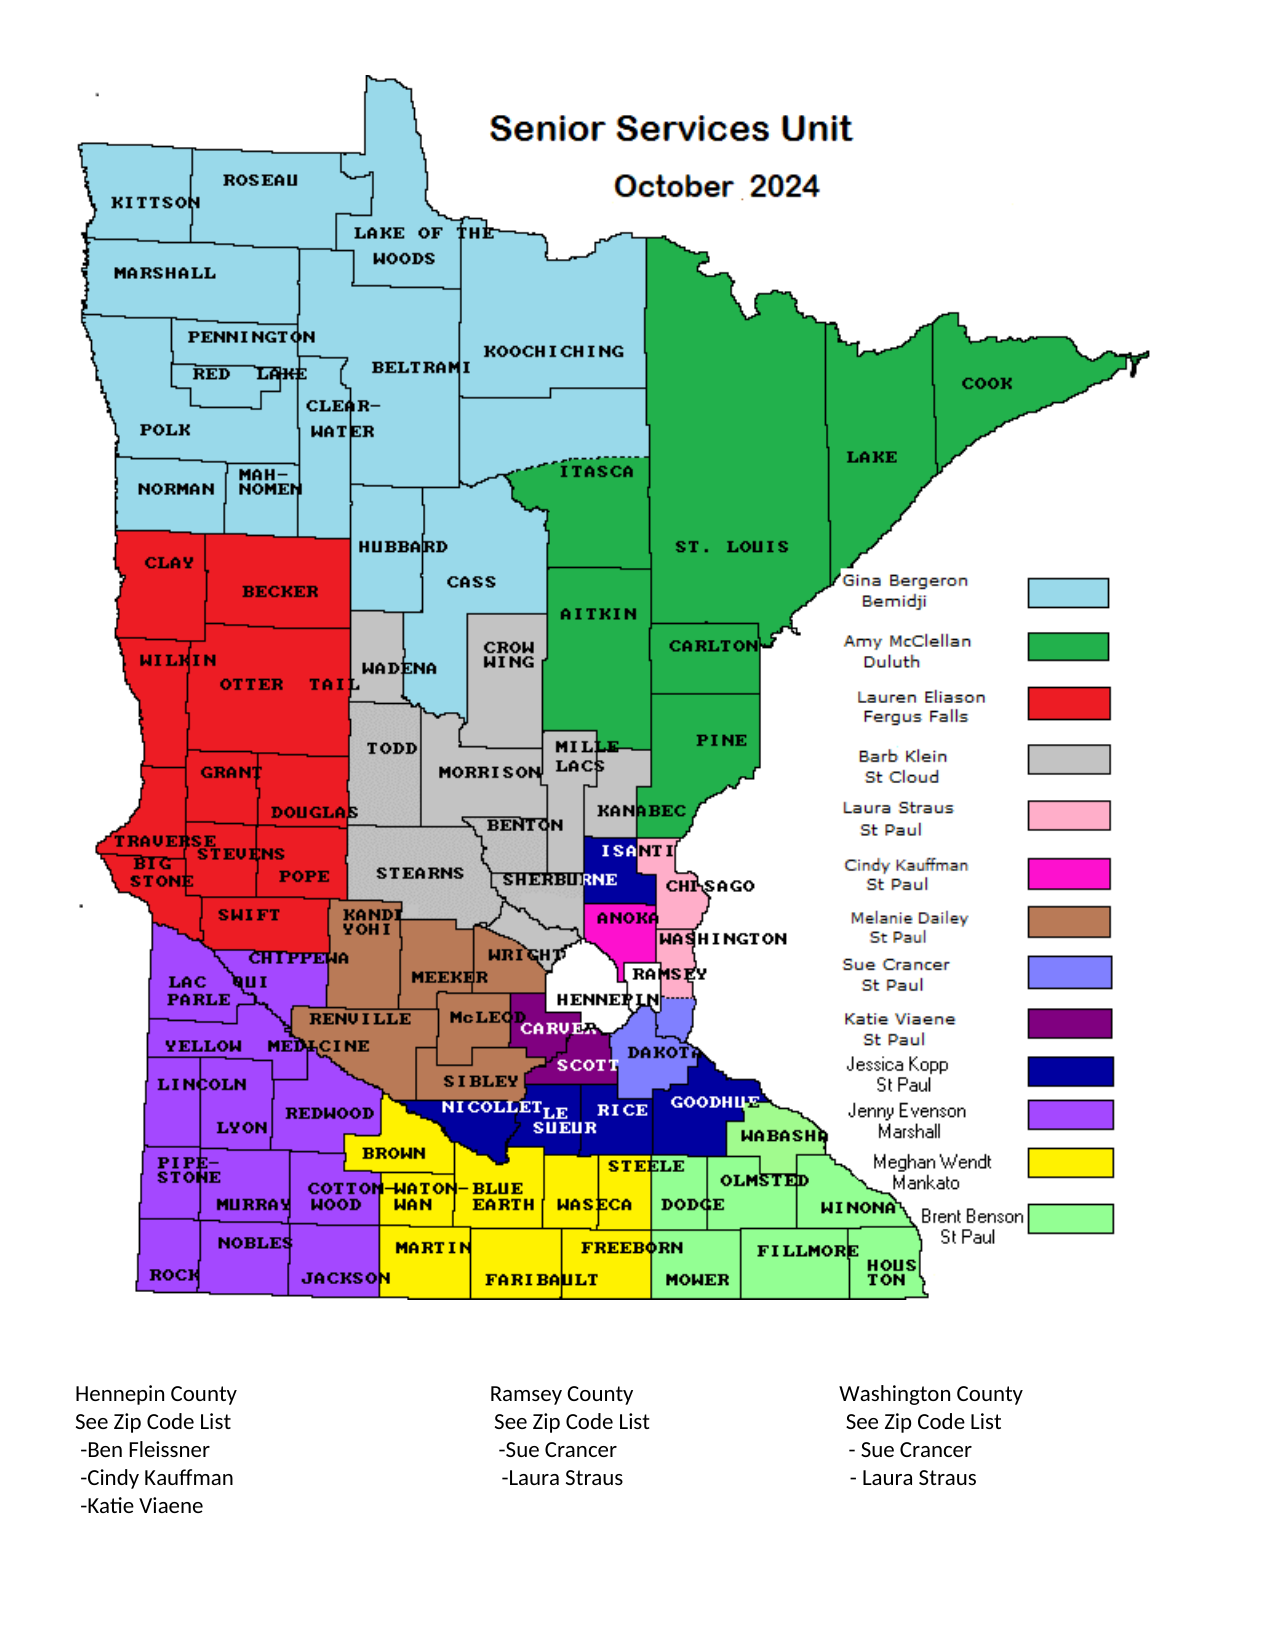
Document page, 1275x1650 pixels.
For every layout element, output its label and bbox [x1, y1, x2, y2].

picture [75, 75, 1156, 1300]
